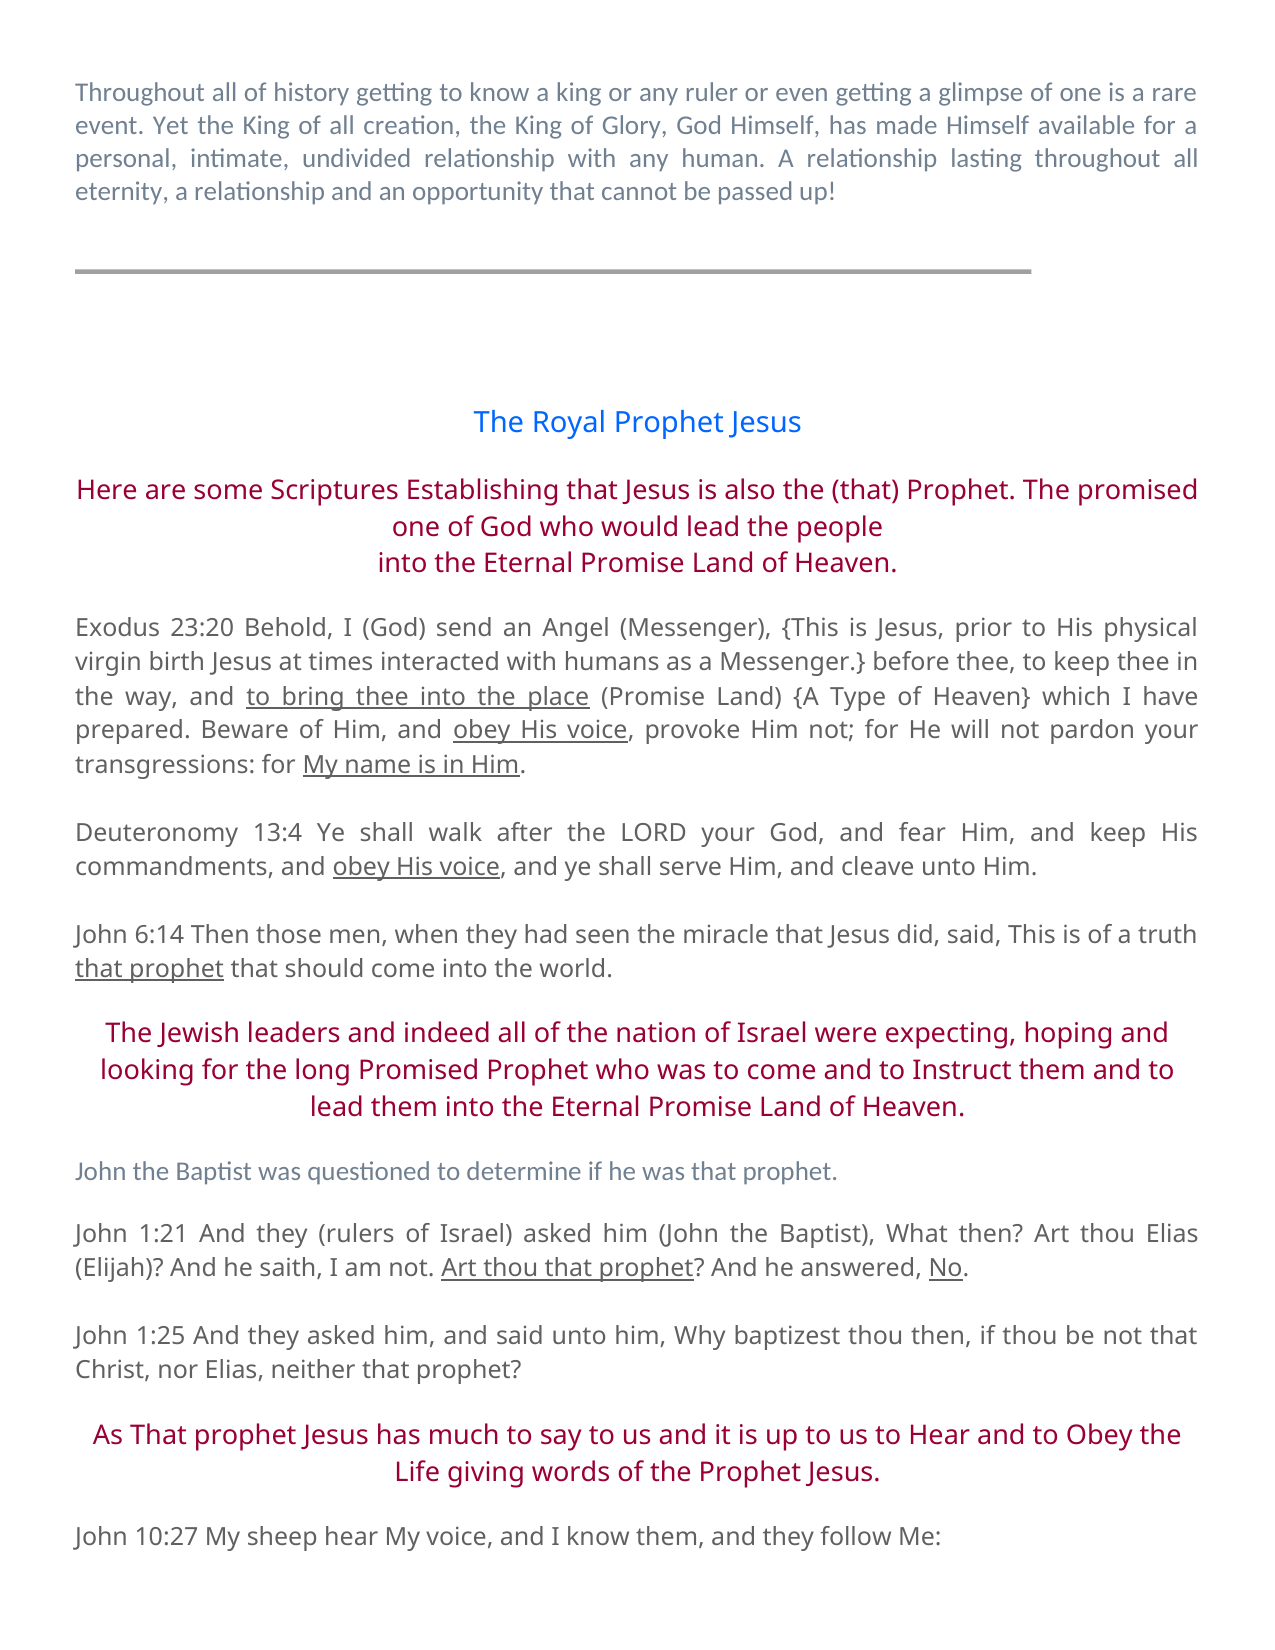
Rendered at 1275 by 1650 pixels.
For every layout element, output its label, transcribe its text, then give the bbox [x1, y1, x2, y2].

text Exodus 23:20 Behold, I (God) send an Angel (Messenger), {This is Jesus, prior to His physical virgin birth Jesus at times interacted with humans as a Messenger.} before thee, to keep thee in the way, and to bring thee into the place (Promise Land) {A Type of Heaven} which I have prepared. Beware of Him, and obey His voice, provoke Him not; for He will not pardon your transgressions: for My name is in Him. [75, 610, 1200, 780]
text John 1:21 And they (rulers of Israel) asked him (John the Baptist), What then? Art thou Elias (Elijah)? And he saith, I am not. Art thou that prophet? And he answered, No. [75, 1216, 1200, 1284]
text John 1:25 And they asked him, and said unto him, Why baptizest thou then, if thou be not that Christ, nor Elias, neither that prophet? [75, 1318, 1200, 1386]
text The Jewish leaders and indeed all of the nation of Israel were expecting, hoping and looking for the long Promised Prophet who was to come and to Instruct them and to lead them into the Eternal Promise Land of Heaven. [75, 1014, 1200, 1124]
text As That prophet Jesus has much to say to us and it is up to us to Hear and to Obey the Life giving words of the Prophet Jesus. [75, 1415, 1200, 1489]
text John 6:14 Then those men, when they had seen the miracle that Jesus did, said, This is of a truth that prophet that should come into the world. [75, 917, 1200, 985]
text John the Baptist was questioned to determine if he was that prophet. [75, 1154, 1200, 1187]
text Deuteronomy 13:4 Ye shall walk after the LORD your God, and fear Him, and keep His commandments, and obey His voice, and ye shall serve Him, and cleave unto Him. [75, 814, 1200, 882]
text John 10:27 My sheep hear My voice, and I know them, and they follow Me: [75, 1518, 1200, 1552]
text Here are some Scriptures Establishing that Jesus is also the (that) Prophet. The promised one of God who would lead the people into the Eternal Promise Land of Heaven. [75, 470, 1200, 581]
text The Royal Prophet Jesus [75, 401, 1200, 441]
text Throughout all of history getting to know a king or any ruler or even getting a glimpse of one is a rare event. Yet the King of all creation, the King of Glory, God Himself, has made Himself available for a personal, intimate, undivided relationship with any human. A relationship lasting throughout all eternity, a relationship and an opportunity that cannot be passed up! [75, 75, 1200, 207]
